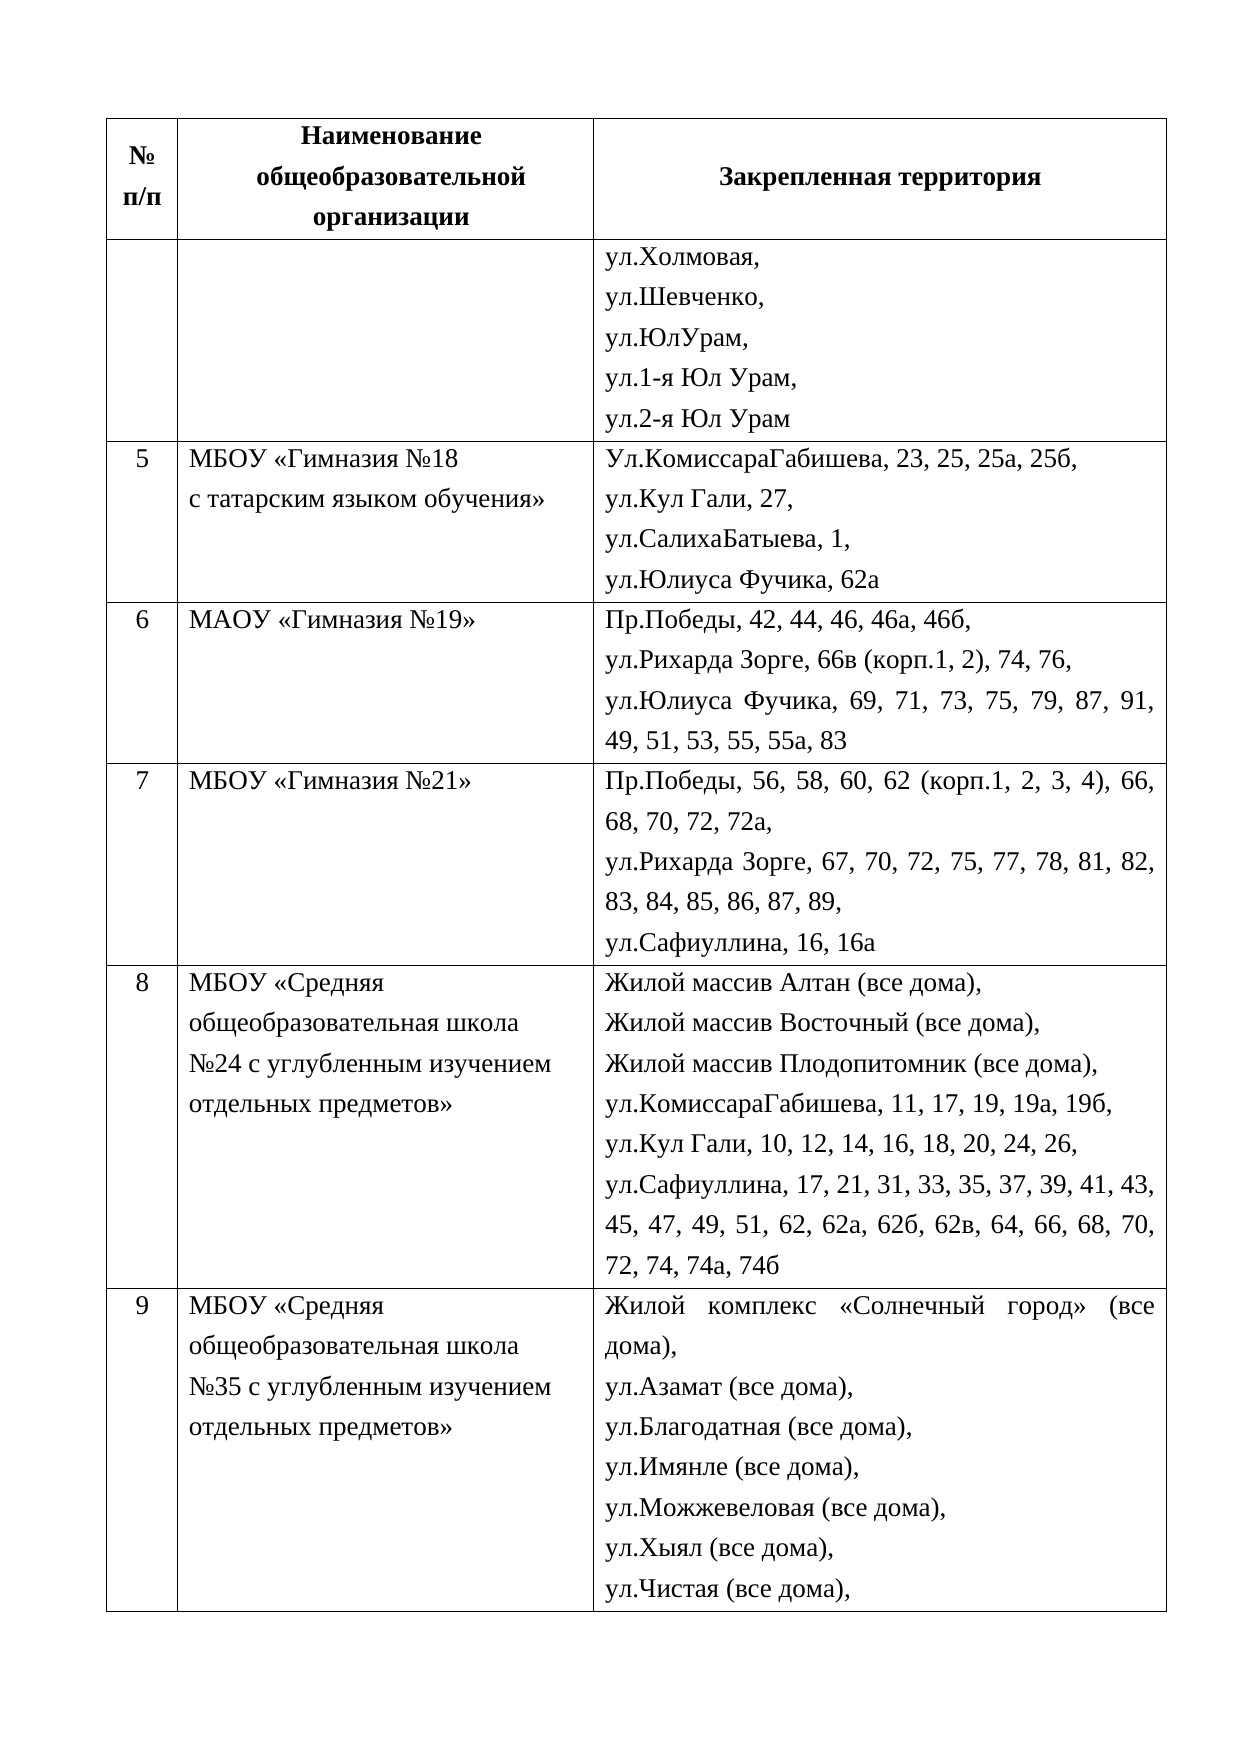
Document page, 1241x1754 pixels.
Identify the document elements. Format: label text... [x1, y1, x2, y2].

table_cell МБОУ «Гимназия №21» [178, 764, 593, 965]
table_cell 8 [107, 966, 177, 1288]
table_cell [594, 1289, 1166, 1611]
table_header № п/п [107, 119, 177, 239]
table_cell 6 [107, 603, 177, 763]
table_cell 7 [107, 764, 177, 965]
table_cell 5 [107, 442, 177, 602]
table_header Закрепленная территория [594, 119, 1166, 239]
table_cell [178, 1289, 593, 1611]
table_cell Пр.Победы, 56, 58, 60, 62 (корп.1, 2, 3, 4), 66, 68, 70, 72, 72а, ул.Рихарда Зорге, 67, 70, 72, 75, 77, 78, 81, 82, 83, 84, 85, 86, 87, 89, ул.Сафиуллина, 16, 16а [594, 764, 1166, 965]
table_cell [178, 240, 593, 441]
table_cell 9 [107, 1289, 177, 1611]
table_cell МБОУ «Средняя общеобразовательная школа №24 с углубленным изучением отдельных предметов» [178, 966, 593, 1288]
table_header Наименование общеобразовательной организации [178, 119, 593, 239]
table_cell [594, 240, 1166, 441]
table_cell МБОУ «Гимназия №18 с татарским языком обучения» [178, 442, 593, 602]
table_cell Жилой массив Алтан (все дома), Жилой массив Восточный (все дома), Жилой массив Плодопитомник (все дома), ул.КомиссараГабишева, 11, 17, 19, 19а, 19б, ул.Кул Гали, 10, 12, 14, 16, 18, 20, 24, 26, ул.Сафиуллина, 17, 21, 31, 33, 35, 37, 39, 41, 43, 45, 47, 49, 51, 62, 62а, 62б, 62в, 64, 66, 68, 70, 72, 74, 74а, 74б [594, 966, 1166, 1288]
table_cell 4 [107, 240, 177, 441]
table_cell Пр.Победы, 42, 44, 46, 46а, 46б, ул.Рихарда Зорге, 66в (корп.1, 2), 74, 76, ул.Юлиуса Фучика, 69, 71, 73, 75, 79, 87, 91, 49, 51, 53, 55, 55а, 83 [594, 603, 1166, 763]
table_cell Ул.КомиссараГабишева, 23, 25, 25а, 25б, ул.Кул Гали, 27, ул.СалихаБатыева, 1, ул.Юлиуса Фучика, 62а [594, 442, 1166, 602]
table_cell МАОУ «Гимназия №19» [178, 603, 593, 763]
